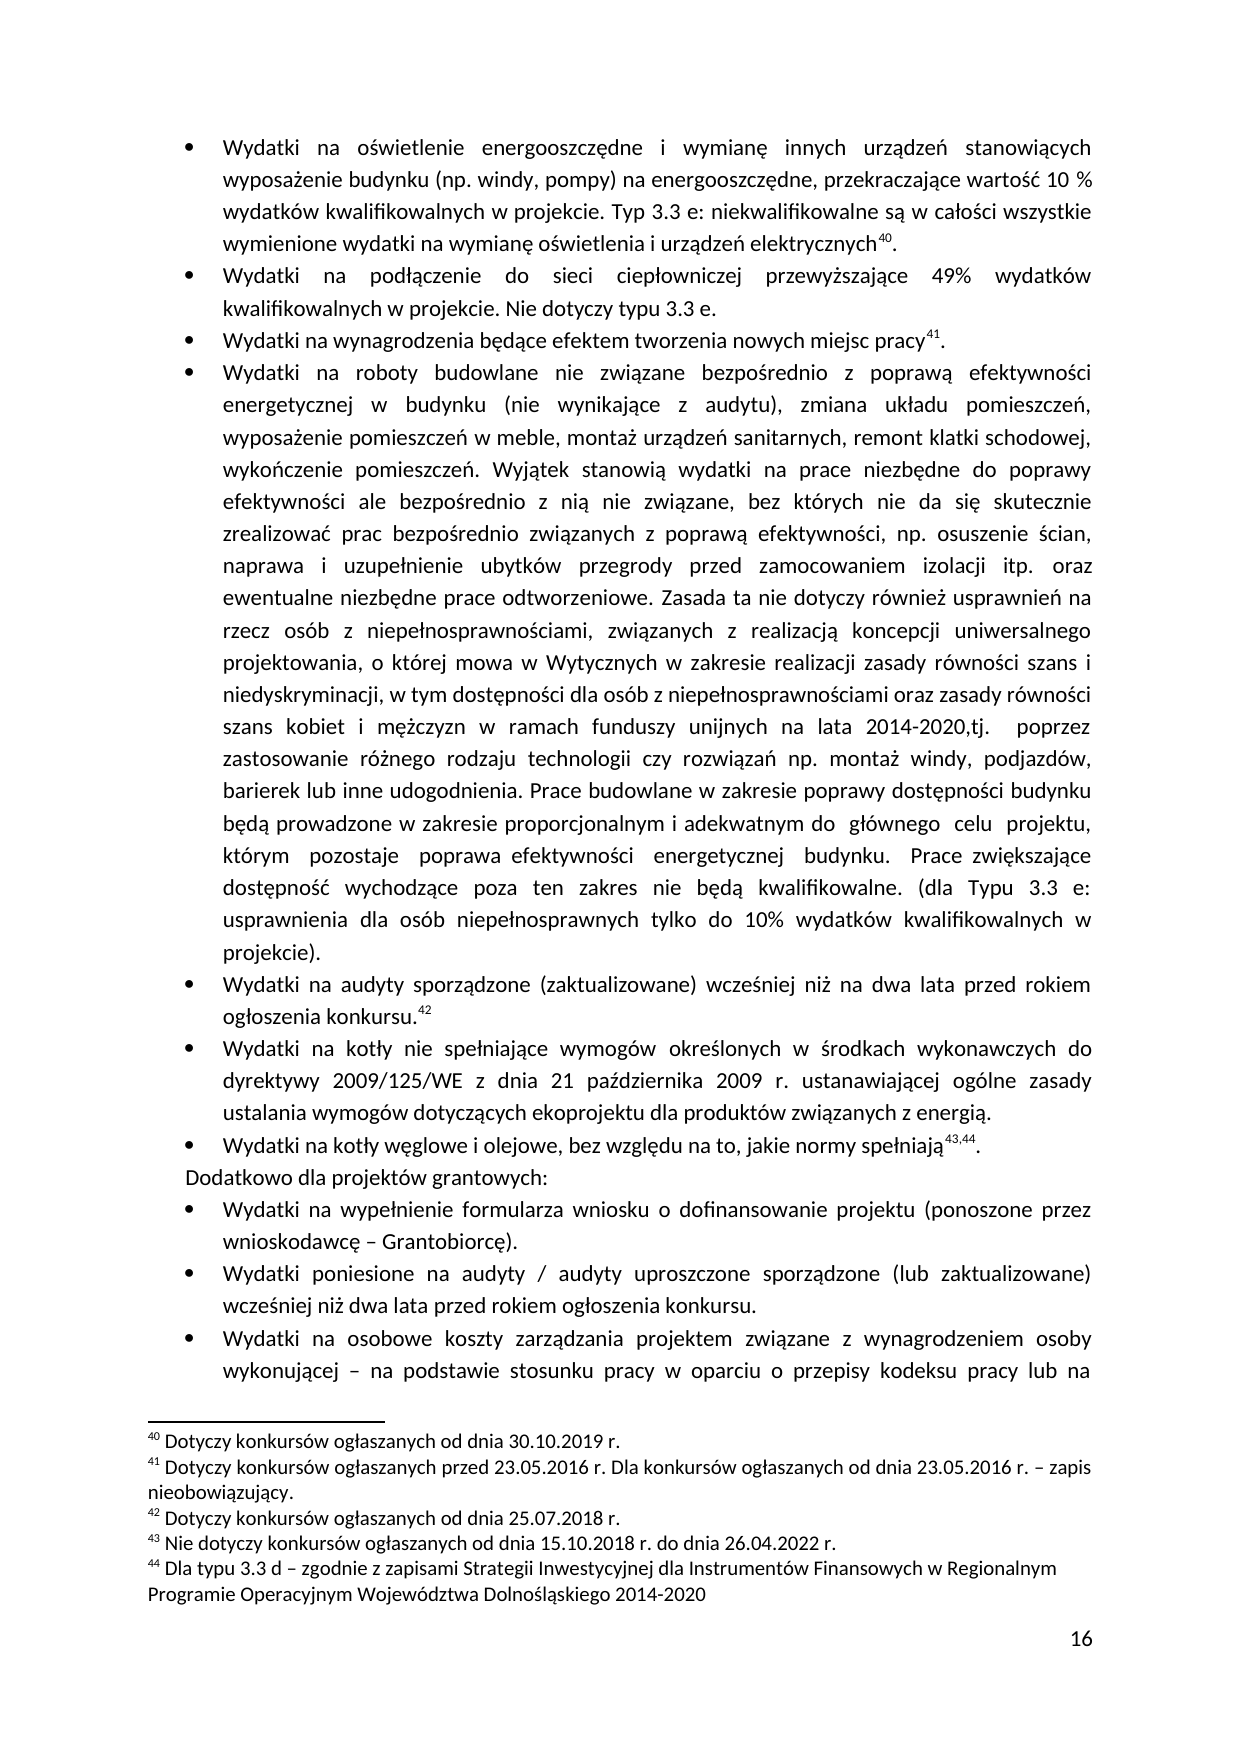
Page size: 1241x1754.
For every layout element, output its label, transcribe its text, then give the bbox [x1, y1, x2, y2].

list Wydatki na audyty sporządzone (zaktualizowane) wcześniej niż na dwa lata przed rokiem ogłoszenia konkursu. [185, 970, 1093, 1030]
list Wydatki na podłączenie do sieci ciepłowniczej przewyższające 49% wydatków kwalifikowalnych w projekcie. Nie dotyczy typu 3.3 e. [185, 262, 1093, 322]
list Wydatki na roboty budowlane nie związane bezpośrednio z poprawą efektywności energetycznej w budynku (nie wynikające z audytu), zmiana układu pomieszczeń, wyposażenie pomieszczeń w meble, montaż urządzeń sanitarnych, remont klatki schodowej, wykończenie pomieszczeń. Wyjątek stanowią wydatki na prace niezbędne do poprawy efektywności ale bezpośrednio z nią nie związane, bez których nie da się skutecznie zrealizować prac bezpośrednio związanych z poprawą efektywności, np. osuszenie ścian, naprawa i uzupełnienie ubytków przegrody przed zamocowaniem izolacji itp. oraz ewentualne niezbędne prace odtworzeniowe. Zasada ta nie dotyczy również usprawnień na rzecz osób z niepełnosprawnościami, związanych z realizacją koncepcji uniwersalnego projektowania, o której mowa w Wytycznych w zakresie realizacji zasady równości szans i niedyskryminacji, w tym dostępności dla osób z niepełnosprawnościami oraz zasady równości szans kobiet i mężczyzn w ramach funduszy unijnych na lata 2014-2020,tj. poprzez zastosowanie różnego rodzaju technologii czy rozwiązań np. montaż windy, podjazdów, barierek lub inne udogodnienia. Prace budowlane w zakresie poprawy dostępności budynku będą prowadzone w zakresie proporcjonalnym i adekwatnym do głównego celu projektu, którym pozostaje poprawa efektywności energetycznej budynku. Prace zwiększające dostępność wychodzące poza ten zakres nie będą kwalifikowalne. (dla Typu 3.3 e: usprawnienia dla osób niepełnosprawnych tylko do 10% wydatków kwalifikowalnych w projekcie). [185, 358, 1093, 966]
list Wydatki na kotły węglowe i olejowe, bez względu na to, jakie normy spełniają,. [185, 1131, 1093, 1159]
list Wydatki na wypełnienie formularza wniosku o dofinansowanie projektu (ponoszone przez wnioskodawcę – Grantobiorcę). [185, 1195, 1093, 1255]
list Wydatki poniesione na audyty / audyty uproszczone sporządzone (lub zaktualizowane) wcześniej niż dwa lata przed rokiem ogłoszenia konkursu. [185, 1259, 1093, 1320]
list Wydatki na kotły nie spełniające wymogów określonych w środkach wykonawczych do dyrektywy 2009/125/WE z dnia 21 października 2009 r. ustanawiającej ogólne zasady ustalania wymogów dotyczących ekoprojektu dla produktów związanych z energią. [185, 1034, 1093, 1127]
list Wydatki na oświetlenie energooszczędne i wymianę innych urządzeń stanowiących wyposażenie budynku (np. windy, pompy) na energooszczędne, przekraczające wartość 10 % wydatków kwalifikowalnych w projekcie. Typ 3.3 e: niekwalifikowalne są w całości wszystkie wymienione wydatki na wymianę oświetlenia i urządzeń elektrycznych. [185, 133, 1093, 257]
text Dodatkowo dla projektów grantowych: [185, 1163, 1093, 1191]
list Wydatki na wynagrodzenia będące efektem tworzenia nowych miejsc pracy. [185, 326, 1093, 354]
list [185, 1324, 1093, 1384]
